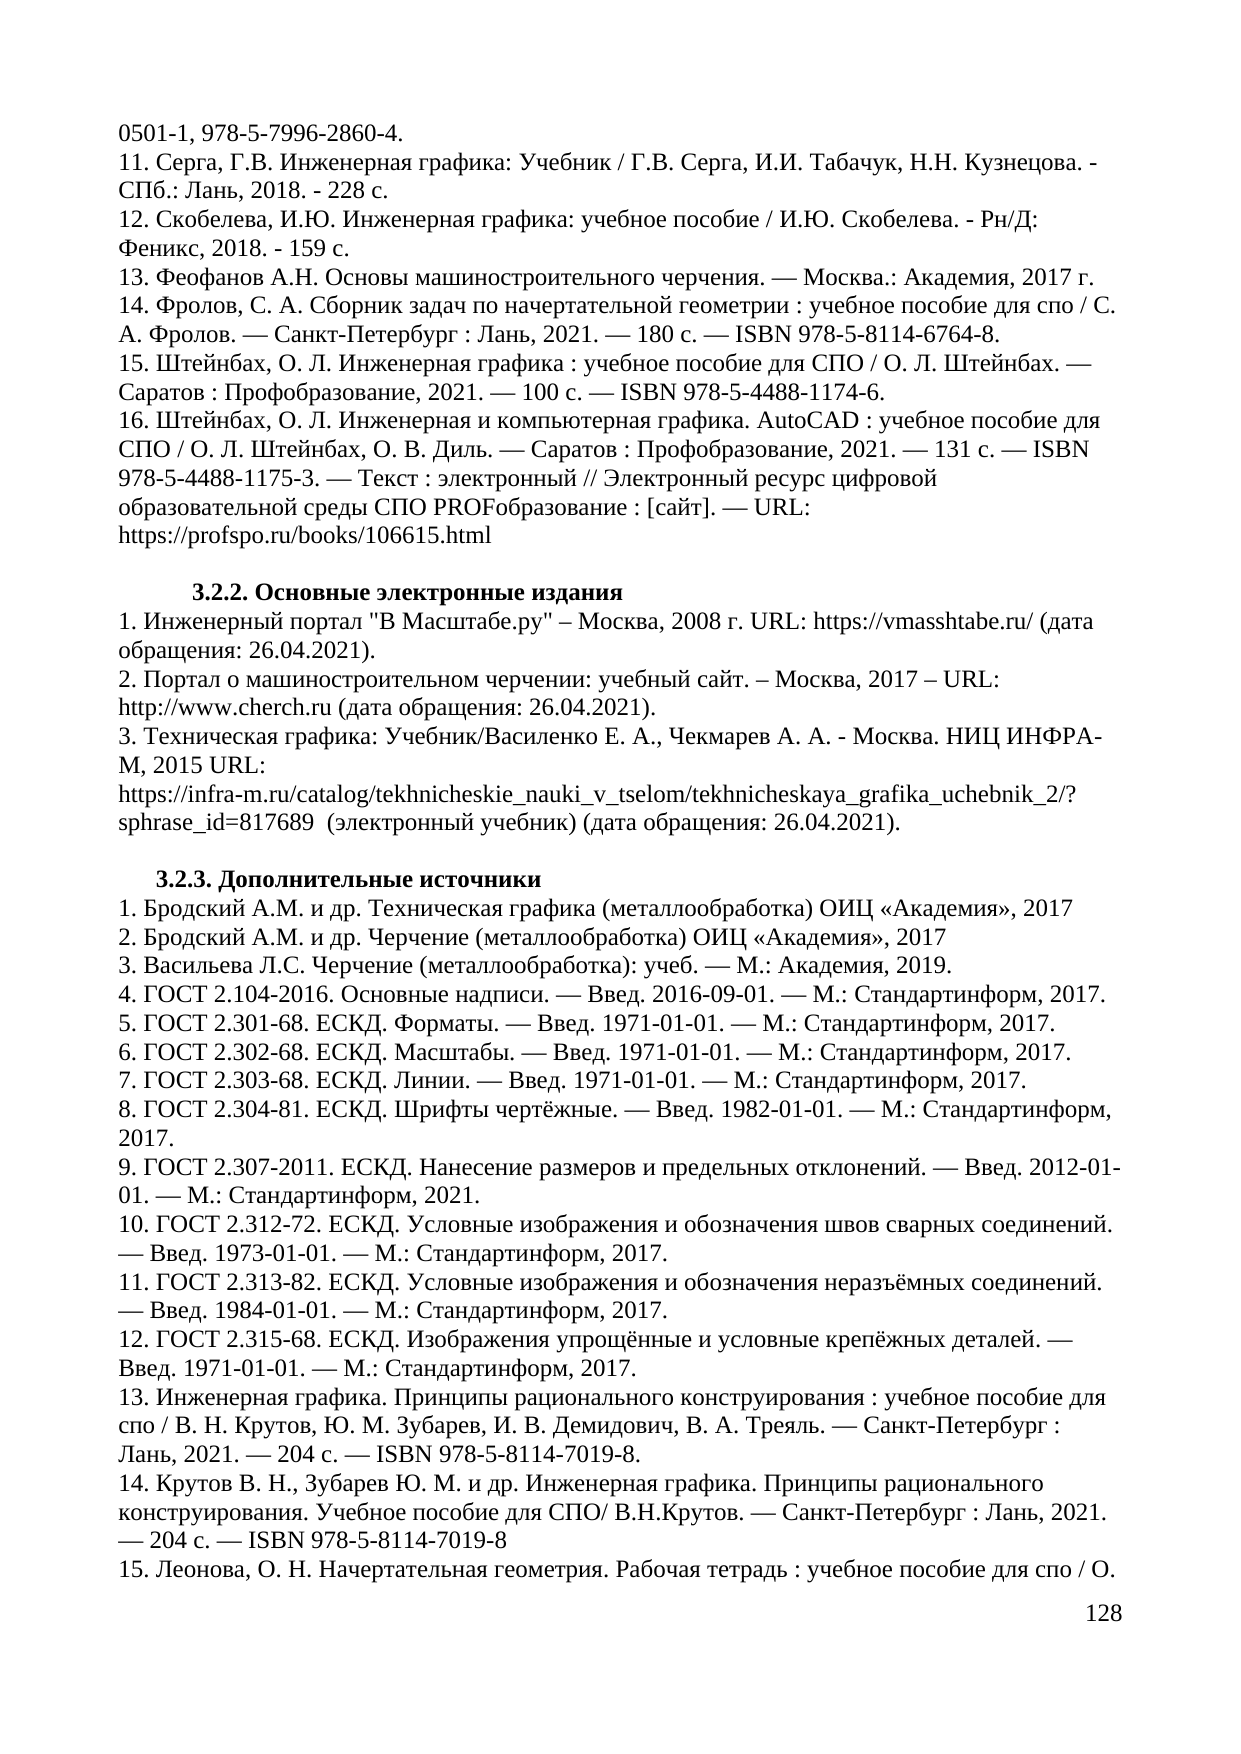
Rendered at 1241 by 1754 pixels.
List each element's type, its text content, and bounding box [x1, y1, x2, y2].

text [118, 864, 1122, 1583]
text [118, 118, 1122, 577]
text 3.2.2. Основные электронные издания 1. Инженерный портал "В Масштабе.ру" – Москва, 2008 г. URL: https://vmasshtabe.ru/ (дата обращения: 26.04.2021). 2. Портал о машиностроительном черчении: учебный сайт. – Москва, 2017 – URL: http://www.сherch.ru (дата обращения: 26.04.2021). 3. Техническая графика: Учебник/Василенко Е. А., Чекмарев А. А. - Москва. НИЦ ИНФРА-М, 2015 URL: https://infra-m.ru/catalog/tekhnicheskie_nauki_v_tselom/tekhnicheskaya_grafika_uchebnik_2/?sphrase_id=817689 (электронный учебник) (дата обращения: 26.04.2021). [118, 577, 1122, 864]
